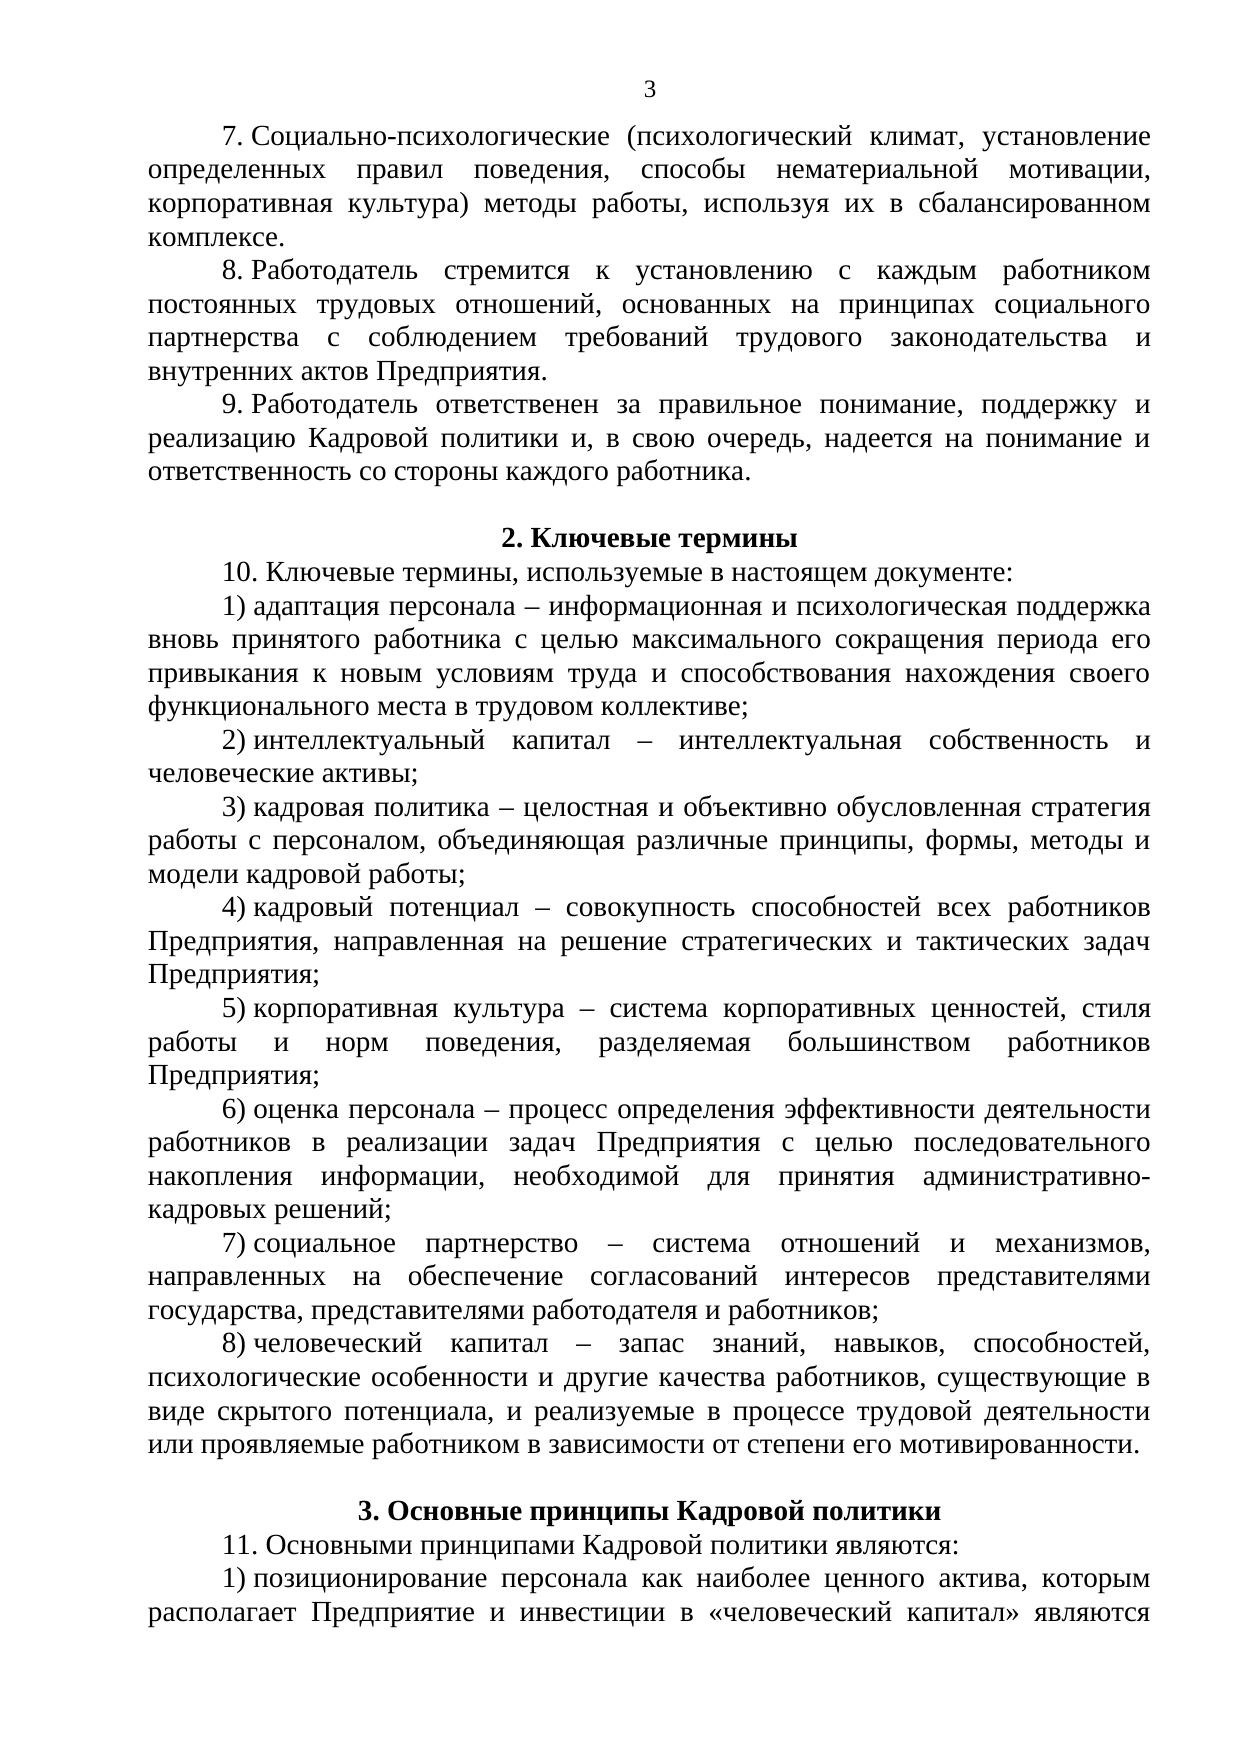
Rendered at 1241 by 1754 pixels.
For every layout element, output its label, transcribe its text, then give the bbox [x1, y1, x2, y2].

list адаптация персонала – информационная и психологическая поддержка вновь принятого работника с целью максимального сокращения периода его привыкания к новым условиям труда и способствования нахождения своего функционального места в трудовом коллективе; [148, 588, 1152, 722]
list человеческий капитал – запас знаний, навыков, способностей, психологические особенности и другие качества работников, существующие в виде скрытого потенциала, и реализуемые в процессе трудовой деятельности или проявляемые работником в зависимости от степени его мотивированности. [148, 1326, 1152, 1460]
list корпоративная культура – система корпоративных ценностей, стиля работы и норм поведения, разделяемая большинством работников Предприятия; [148, 990, 1152, 1091]
text 2. Ключевые термины [148, 521, 1152, 554]
list Ключевые термины, используемые в настоящем документе: [148, 554, 1152, 588]
list Основными принципами Кадровой политики являются: [148, 1527, 1152, 1560]
list интеллектуальный капитал – интеллектуальная собственность и человеческие активы; [148, 722, 1152, 789]
list оценка персонала – процесс определения эффективности деятельности работников в реализации задач Предприятия с целью последовательного накопления информации, необходимой для принятия административно-кадровых решений; [148, 1091, 1152, 1225]
list Работодатель стремится к установлению с каждым работником постоянных трудовых отношений, основанных на принципах социального партнерства с соблюдением требований трудового законодательства и внутренних актов Предприятия. [148, 252, 1152, 386]
list социальное партнерство – система отношений и механизмов, направленных на обеспечение согласований интересов представителями государства, представителями работодателя и работников; [148, 1225, 1152, 1326]
list Социально-психологические (психологический климат, установление определенных правил поведения, способы нематериальной мотивации, корпоративная культура) методы работы, используя их в сбалансированном комплексе. [148, 118, 1152, 252]
list Работодатель ответственен за правильное понимание, поддержку и реализацию Кадровой политики и, в свою очередь, надеется на понимание и ответственность со стороны каждого работника. [148, 386, 1152, 487]
list кадровый потенциал – совокупность способностей всех работников Предприятия, направленная на решение стратегических и тактических задач Предприятия; [148, 889, 1152, 990]
subtitle 3. Основные принципы Кадровой политики [148, 1493, 1152, 1527]
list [148, 1560, 1152, 1627]
list кадровая политика – целостная и объективно обусловленная стратегия работы с персоналом, объединяющая различные принципы, формы, методы и модели кадровой работы; [148, 789, 1152, 889]
